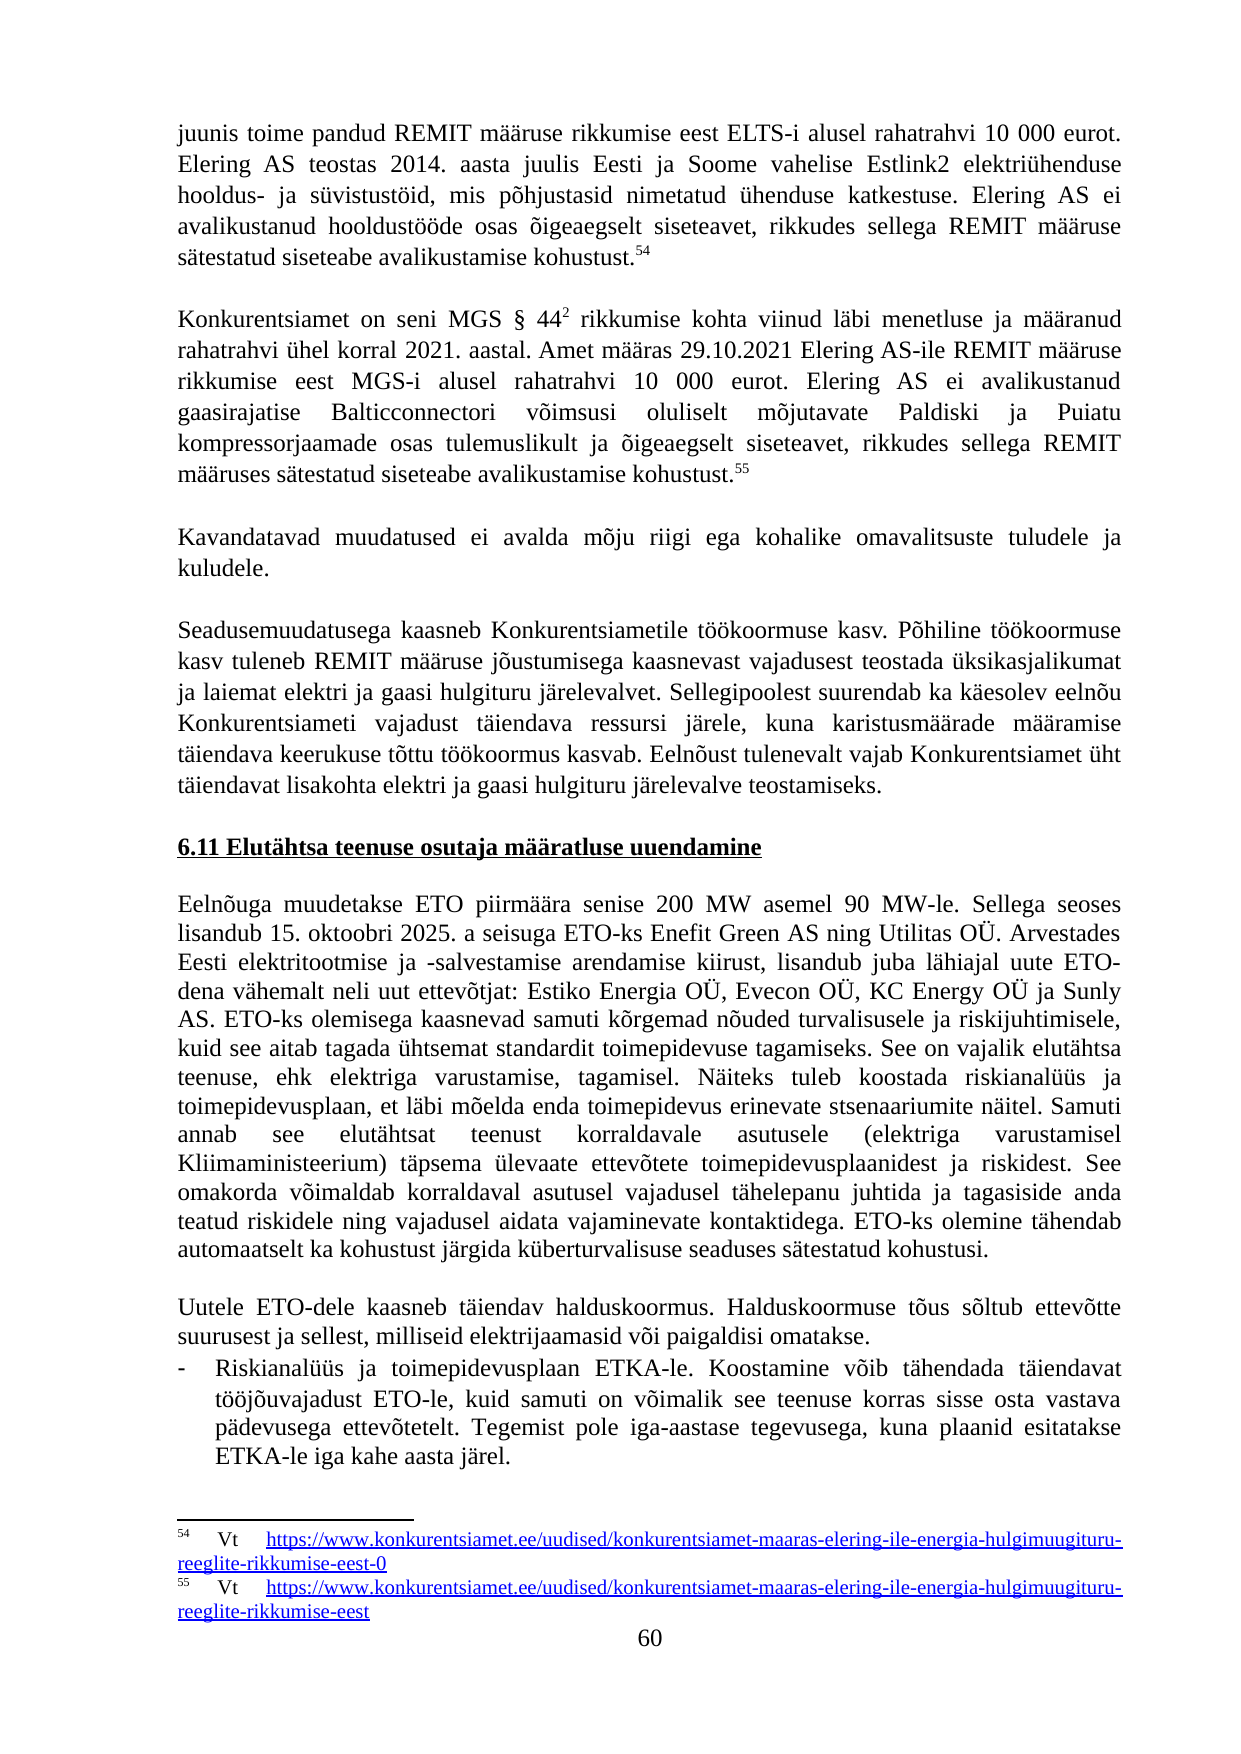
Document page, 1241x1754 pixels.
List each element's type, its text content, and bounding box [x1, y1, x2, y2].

list Riskianalüüs ja toimepidevusplaan ETKA-le. Koostamine võib tähendada täiendavat tööjõuvajadust ETO-le, kuid samuti on võimalik see teenuse korras sisse osta vastava pädevusega ettevõtetelt. Tegemist pole iga-aastase tegevusega, kuna plaanid esitatakse ETKA-le iga kahe aasta järel. [177, 1349, 1122, 1470]
text Eelnõuga muudetakse ETO piirmäära senise 200 MW asemel 90 MW-le. Sellega seoses lisandub 15. oktoobri 2025. a seisuga ETO-ks Enefit Green AS ning Utilitas OÜ. Arvestades Eesti elektritootmise ja -salvestamise arendamise kiirust, lisandub juba lähiajal uute ETO-dena vähemalt neli uut ettevõtjat: Estiko Energia OÜ, Evecon OÜ, KC Energy OÜ ja Sunly AS. ETO-ks olemisega kaasnevad samuti kõrgemad nõuded turvalisusele ja riskijuhtimisele, kuid see aitab tagada ühtsemat standardit toimepidevuse tagamiseks. See on vajalik elutähtsa teenuse, ehk elektriga varustamise, tagamisel. Näiteks tuleb koostada riskianalüüs ja toimepidevusplaan, et läbi mõelda enda toimepidevus erinevate stsenaariumite näitel. Samuti annab see elutähtsat teenust korraldavale asutusele (elektriga varustamisel Kliimaministeerium) täpsema ülevaate ettevõtete toimepidevusplaanidest ja riskidest. See omakorda võimaldab korraldaval asutusel vajadusel tähelepanu juhtida ja tagasiside anda teatud riskidele ning vajadusel aidata vajaminevate kontaktidega. ETO-ks olemine tähendab automaatselt ka kohustust järgida küberturvalisuse seaduses sätestatud kohustusi. [177, 889, 1122, 1263]
text Uutele ETO-dele kaasneb täiendav halduskoormus. Halduskoormuse tõus sõltub ettevõtte suurusest ja sellest, milliseid elektrijaamasid või paigaldisi omatakse. [177, 1292, 1122, 1349]
text Kavandatavad muudatused ei avalda mõju riigi ega kohalike omavalitsuste tuludele ja kuludele. [177, 522, 1122, 581]
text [177, 118, 1122, 271]
text Konkurentsiamet on seni MGS § 442 rikkumise kohta viinud läbi menetluse ja määranud rahatrahvi ühel korral 2021. aastal. Amet määras 29.10.2021 Elering AS-ile REMIT määruse rikkumise eest MGS-i alusel rahatrahvi 10 000 eurot. Elering AS ei avalikustanud gaasirajatise Balticconnectori võimsusi oluliselt mõjutavate Paldiski ja Puiatu kompressorjaamade osas tulemuslikult ja õigeaegselt siseteavet, rikkudes sellega REMIT määruses sätestatud siseteabe avalikustamise kohustust. [177, 304, 1122, 488]
text 6.11 Elutähtsa teenuse osutaja määratluse uuendamine [177, 832, 1122, 861]
text Seadusemuudatusega kaasneb Konkurentsiametile töökoormuse kasv. Põhiline töökoormuse kasv tuleneb REMIT määruse jõustumisega kaasnevast vajadusest teostada üksikasjalikumat ja laiemat elektri ja gaasi hulgituru järelevalvet. Sellegipoolest suurendab ka käesolev eelnõu Konkurentsiameti vajadust täiendava ressursi järele, kuna karistusmäärade määramise täiendava keerukuse tõttu töökoormus kasvab. Eelnõust tulenevalt vajab Konkurentsiamet üht täiendavat lisakohta elektri ja gaasi hulgituru järelevalve teostamiseks. [177, 615, 1122, 799]
